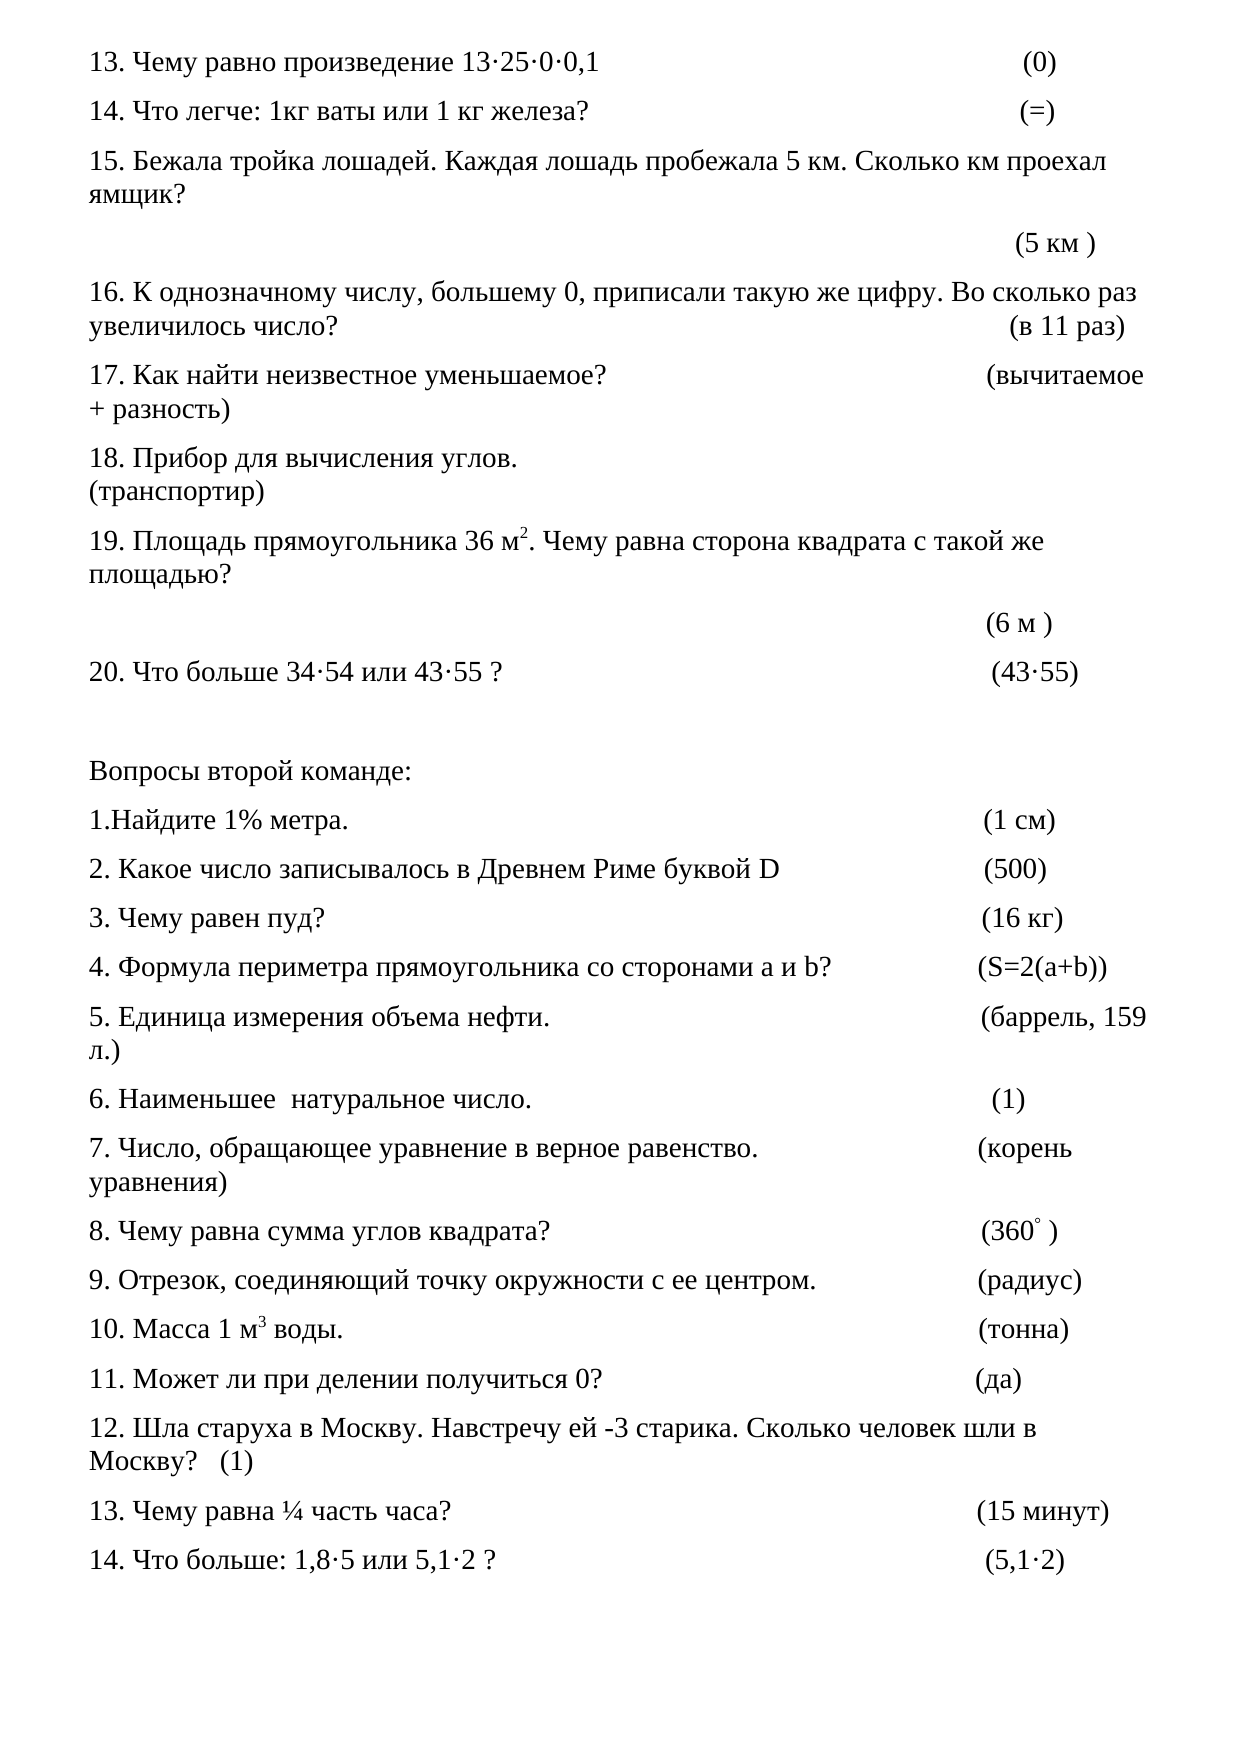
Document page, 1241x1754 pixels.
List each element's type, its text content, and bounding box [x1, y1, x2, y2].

text 20. Что больше 34·54 или 43·55 ? (43·55) [89, 654, 1152, 688]
text 13. Чему равно произведение 13·25·0·0,1 (0) [89, 44, 1152, 78]
text 1.Найдите 1% метра. (1 см) [89, 802, 1152, 836]
text (6 м ) [89, 605, 1152, 639]
text 6. Наименьшее натуральное число. (1) [89, 1081, 1152, 1115]
text 11. Может ли при делении получиться 0? (да) [89, 1361, 1152, 1394]
text 19. Площадь прямоугольника 36 м2. Чему равна сторона квадрата с такой же площадью? [89, 523, 1152, 590]
text 2. Какое число записывалось в Древнем Риме буквой D (500) [89, 851, 1152, 885]
text 14. Что легче: 1кг ваты или 1 кг железа? (=) [89, 93, 1152, 127]
text 7. Число, обращающее уравнение в верное равенство. (корень уравнения) [89, 1131, 1152, 1198]
text 3. Чему равен пуд? (16 кг) [89, 900, 1152, 934]
text Вопросы второй команде: [89, 753, 1152, 786]
text 10. Масса 1 м3 воды. (тонна) [89, 1312, 1152, 1345]
text 14. Что больше: 1,8·5 или 5,1·2 ? (5,1·2) [89, 1542, 1152, 1575]
text 9. Отрезок, соединяющий точку окружности с ее центром. (радиус) [89, 1262, 1152, 1296]
text 4. Формула периметра прямоугольника со сторонами а и b? (S=2(a+b)) [89, 949, 1152, 983]
text 12. Шла старуха в Москву. Навстречу ей -3 старика. Сколько человек шли в Москву? (1) [89, 1410, 1152, 1477]
text 18. Прибор для вычисления углов. (транспортир) [89, 440, 1152, 507]
text 13. Чему равна ¼ часть часа? (15 минут) [89, 1493, 1152, 1526]
text 17. Как найти неизвестное уменьшаемое? (вычитаемое + разность) [89, 357, 1152, 424]
text 16. К однозначному числу, большему 0, приписали такую же цифру. Во сколько раз увеличилось число? (в 11 раз) [89, 274, 1152, 342]
text 8. Чему равна сумма углов квадрата? (360° ) [89, 1213, 1152, 1247]
text 15. Бежала тройка лошадей. Каждая лошадь пробежала 5 км. Сколько км проехал ямщик? [89, 143, 1152, 210]
text 5. Единица измерения объема нефти. (баррель, 159 л.) [89, 999, 1152, 1066]
text (5 км ) [89, 225, 1152, 259]
